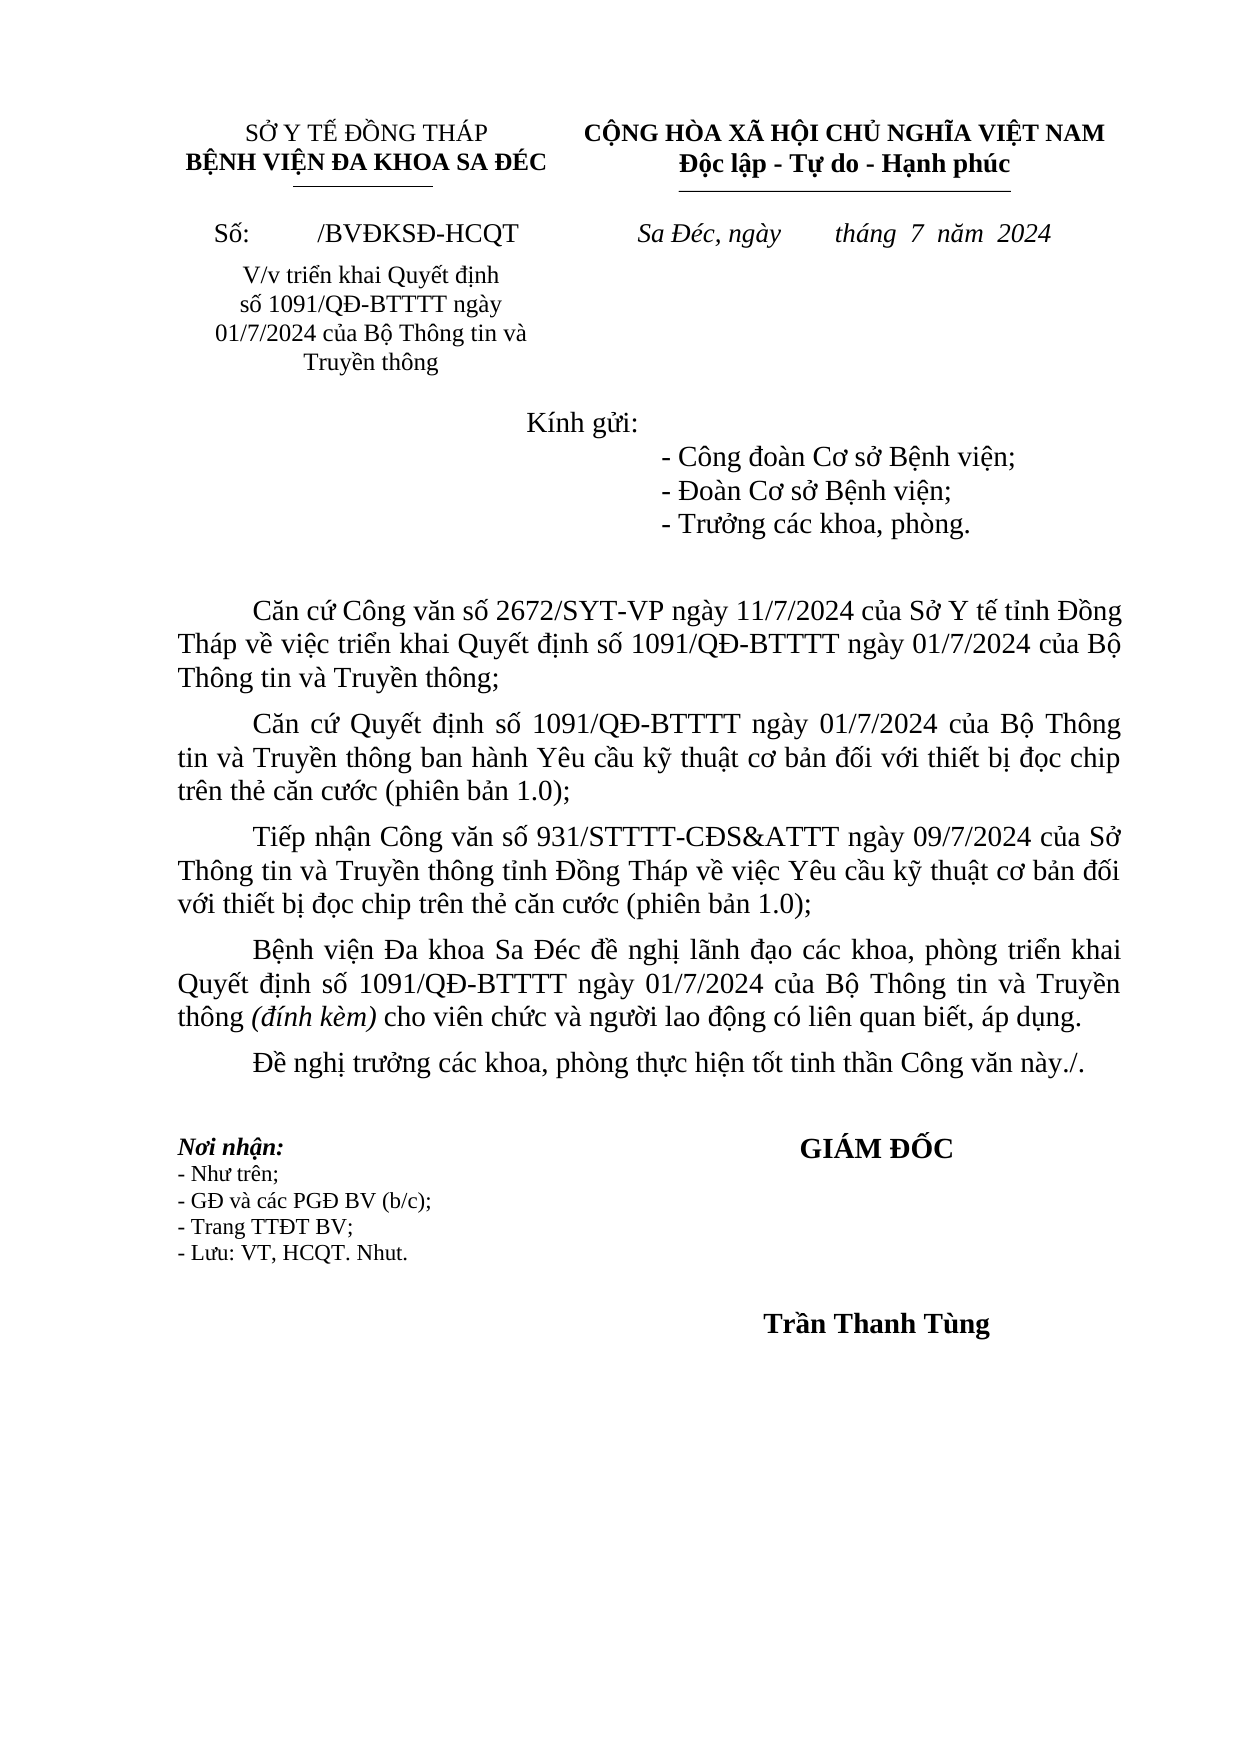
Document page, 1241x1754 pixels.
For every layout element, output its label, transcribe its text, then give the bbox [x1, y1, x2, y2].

text Bệnh viện Đa khoa Sa Đéc đề nghị lãnh đạo các khoa, phòng triển khai Quyết định số 1091/QĐ-BTTTT ngày 01/7/2024 của Bộ Thông tin và Truyền thông (đính kèm) cho viên chức và người lao động có liên quan biết, áp dụng. [177, 932, 1122, 1033]
table_header CỘNG HÒA XÃ HỘI CHỦ NGHĨA VIỆT NAM Độc lập - Tự do - Hạnh phúc [561, 118, 1128, 204]
table_header SỞ Y TẾ ĐỒNG THÁP BỆNH VIỆN ĐA KHOA SA ĐÉC [171, 118, 561, 204]
table_header - Công đoàn Cơ sở Bệnh viện; - Đoàn Cơ sở Bệnh viện; - Trưởng các khoa, phòng. [650, 406, 1133, 581]
table_cell Sa Đéc, ngày tháng 7 năm 2024 [561, 204, 1128, 376]
text Đề nghị trưởng các khoa, phòng thực hiện tốt tinh thần Công văn này./. [177, 1046, 1122, 1079]
table_header GIÁM ĐỐC Trần Thanh Tùng [620, 1132, 1133, 1340]
text Căn cứ Quyết định số 1091/QĐ-BTTTT ngày 01/7/2024 của Bộ Thông tin và Truyền thông ban hành Yêu cầu kỹ thuật cơ bản đối với thiết bị đọc chip trên thẻ căn cước (phiên bản 1.0); [177, 706, 1122, 807]
table_cell Số: /BVĐKSĐ-HCQT [171, 204, 561, 376]
table_header Kính gửi: [166, 406, 650, 581]
text Căn cứ Công văn số 2672/SYT-VP ngày 11/7/2024 của Sở Y tế tỉnh Đồng Tháp về việc triển khai Quyết định số 1091/QĐ-BTTTT ngày 01/7/2024 của Bộ Thông tin và Truyền thông; [177, 593, 1122, 694]
text Tiếp nhận Công văn số 931/STTTT-CĐS&ATTT ngày 09/7/2024 của Sở Thông tin và Truyền thông tỉnh Đồng Tháp về việc Yêu cầu kỹ thuật cơ bản đối với thiết bị đọc chip trên thẻ căn cước (phiên bản 1.0); [177, 819, 1122, 920]
table_header Nơi nhận: - Như trên; - GĐ và các PGĐ BV (b/c); - Trang TTĐT BV; - Lưu: VT, HCQT. Nhut. [166, 1132, 620, 1340]
